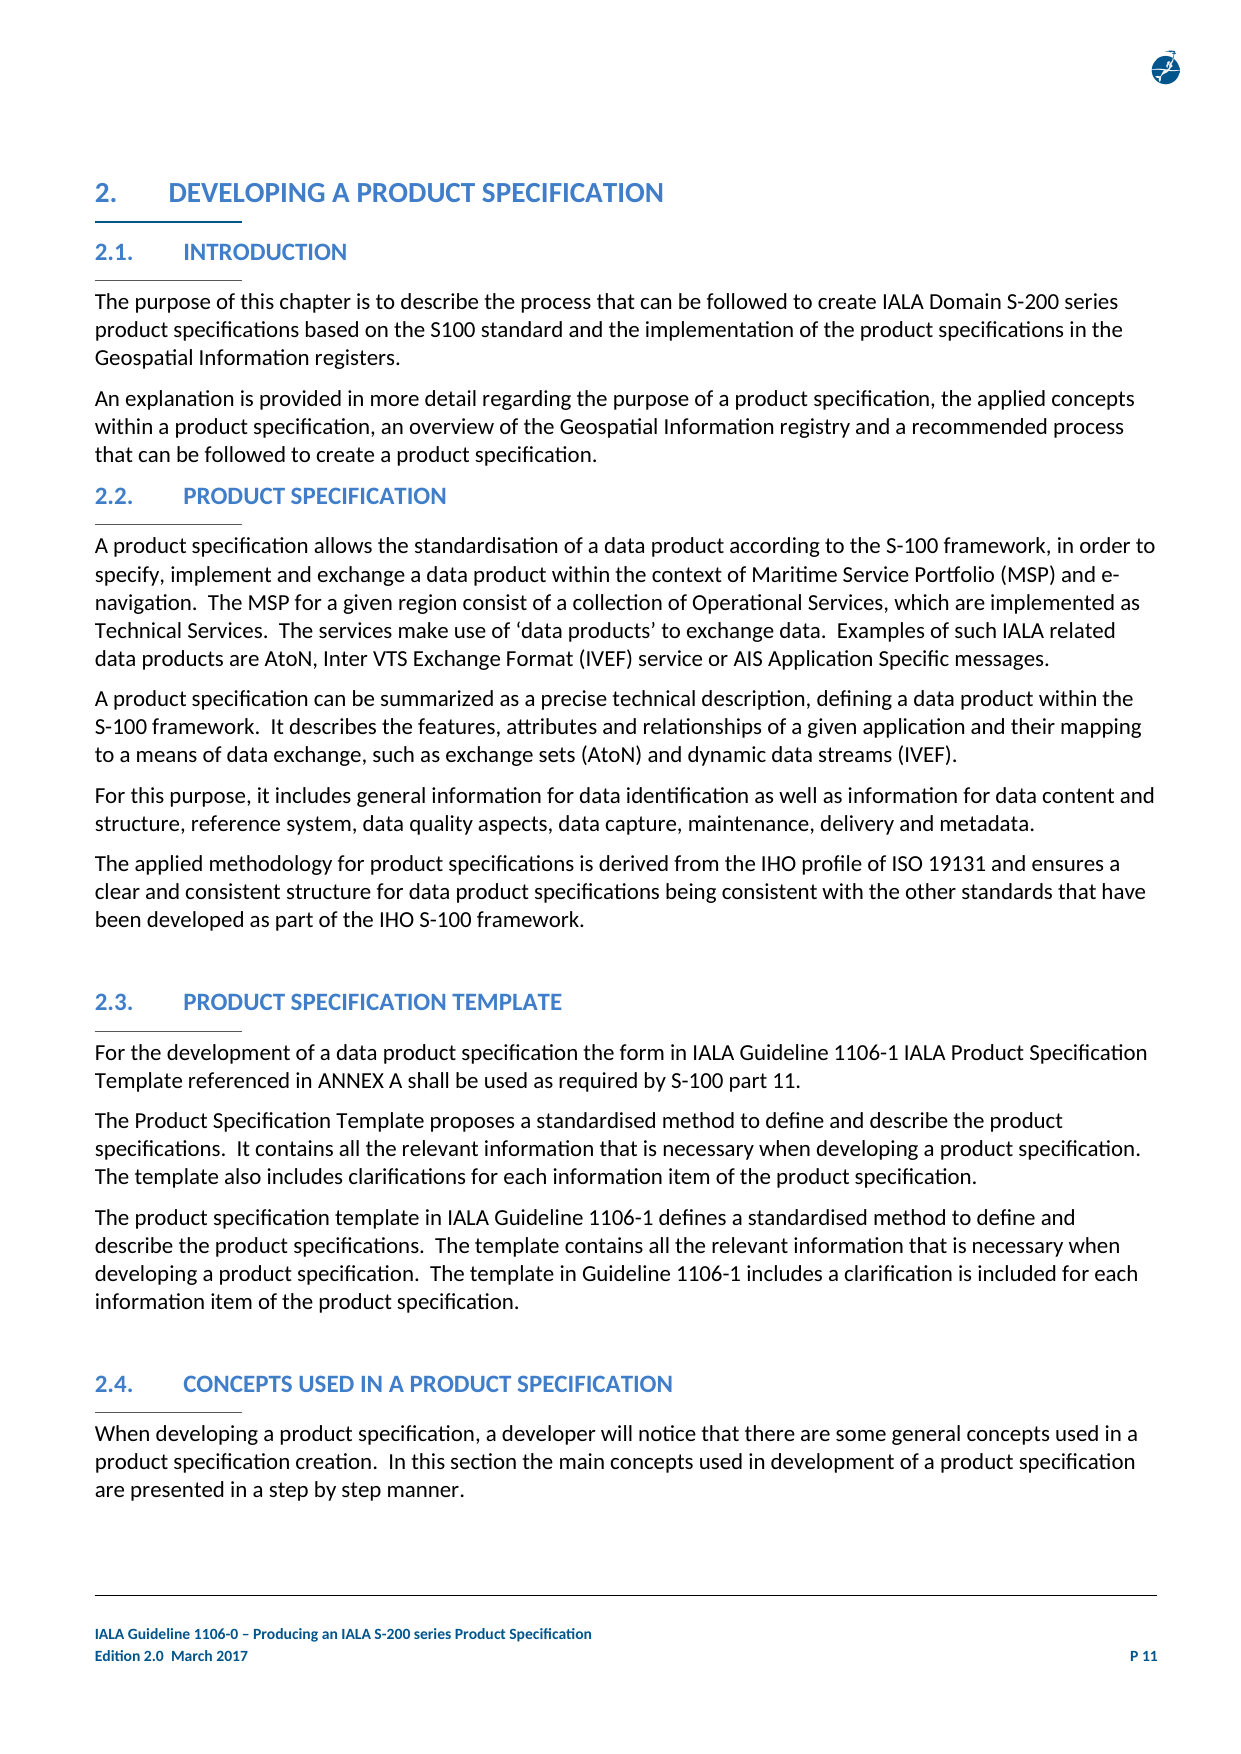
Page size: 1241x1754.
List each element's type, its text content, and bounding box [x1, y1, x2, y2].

text A product specification allows the standardisation of a data product according to the S-100 framework, in order to specify, implement and exchange a data product within the context of Maritime Service Portfolio (MSP) and e-navigation. The MSP for a given region consist of a collection of Operational Services, which are implemented as Technical Services. The services make use of ‘data products’ to exchange data. Examples of such IALA related data products are AtoN, Inter VTS Exchange Format (IVEF) service or AIS Application Specific messages. [94, 532, 1157, 672]
subtitle Concepts used in a product specification [94, 1368, 1157, 1398]
subtitle Product specification [94, 480, 1157, 511]
text When developing a product specification, a developer will notice that there are some general concepts used in a product specification creation. In this section the main concepts used in development of a product specification are presented in a step by step manner. [94, 1419, 1157, 1503]
text For this purpose, it includes general information for data identification as well as information for data content and structure, reference system, data quality aspects, data capture, maintenance, delivery and metadata. [94, 781, 1157, 837]
subtitle Introduction [94, 236, 1157, 266]
text The product specification template in IALA Guideline 1106-1 defines a standardised method to define and describe the product specifications. The template contains all the relevant information that is necessary when developing a product specification. The template in Guideline 1106-1 includes a clarification is included for each information item of the product specification. [94, 1203, 1157, 1315]
text For the development of a data product specification the form in IALA Guideline 1106-1 IALA Product Specification Template referenced in ANNEX A shall be used as required by S-100 part 11. [94, 1038, 1157, 1094]
text The Product Specification Template proposes a standardised method to define and describe the product specifications. It contains all the relevant information that is necessary when developing a product specification. The template also includes clarifications for each information item of the product specification. [94, 1106, 1157, 1190]
subtitle DEVELOPING A PRODUCT SPECIFICATION [94, 174, 1157, 210]
text The purpose of this chapter is to describe the process that can be followed to create IALA Domain S-200 series product specifications based on the S100 standard and the implementation of the product specifications in the Geospatial Information registers. [94, 287, 1157, 371]
picture [1120, 0, 1239, 119]
subtitle Product specification template [94, 986, 1157, 1017]
text A product specification can be summarized as a precise technical description, defining a data product within the S-100 framework. It describes the features, attributes and relationships of a given application and their mapping to a means of data exchange, such as exchange sets (AtoN) and dynamic data streams (IVEF). [94, 684, 1157, 768]
text The applied methodology for product specifications is derived from the IHO profile of ISO 19131 and ensures a clear and consistent structure for data product specifications being consistent with the other standards that have been developed as part of the IHO S-100 framework. [94, 849, 1157, 933]
text An explanation is provided in more detail regarding the purpose of a product specification, the applied concepts within a product specification, an overview of the Geospatial Information registry and a recommended process that can be followed to create a product specification. [94, 384, 1157, 468]
